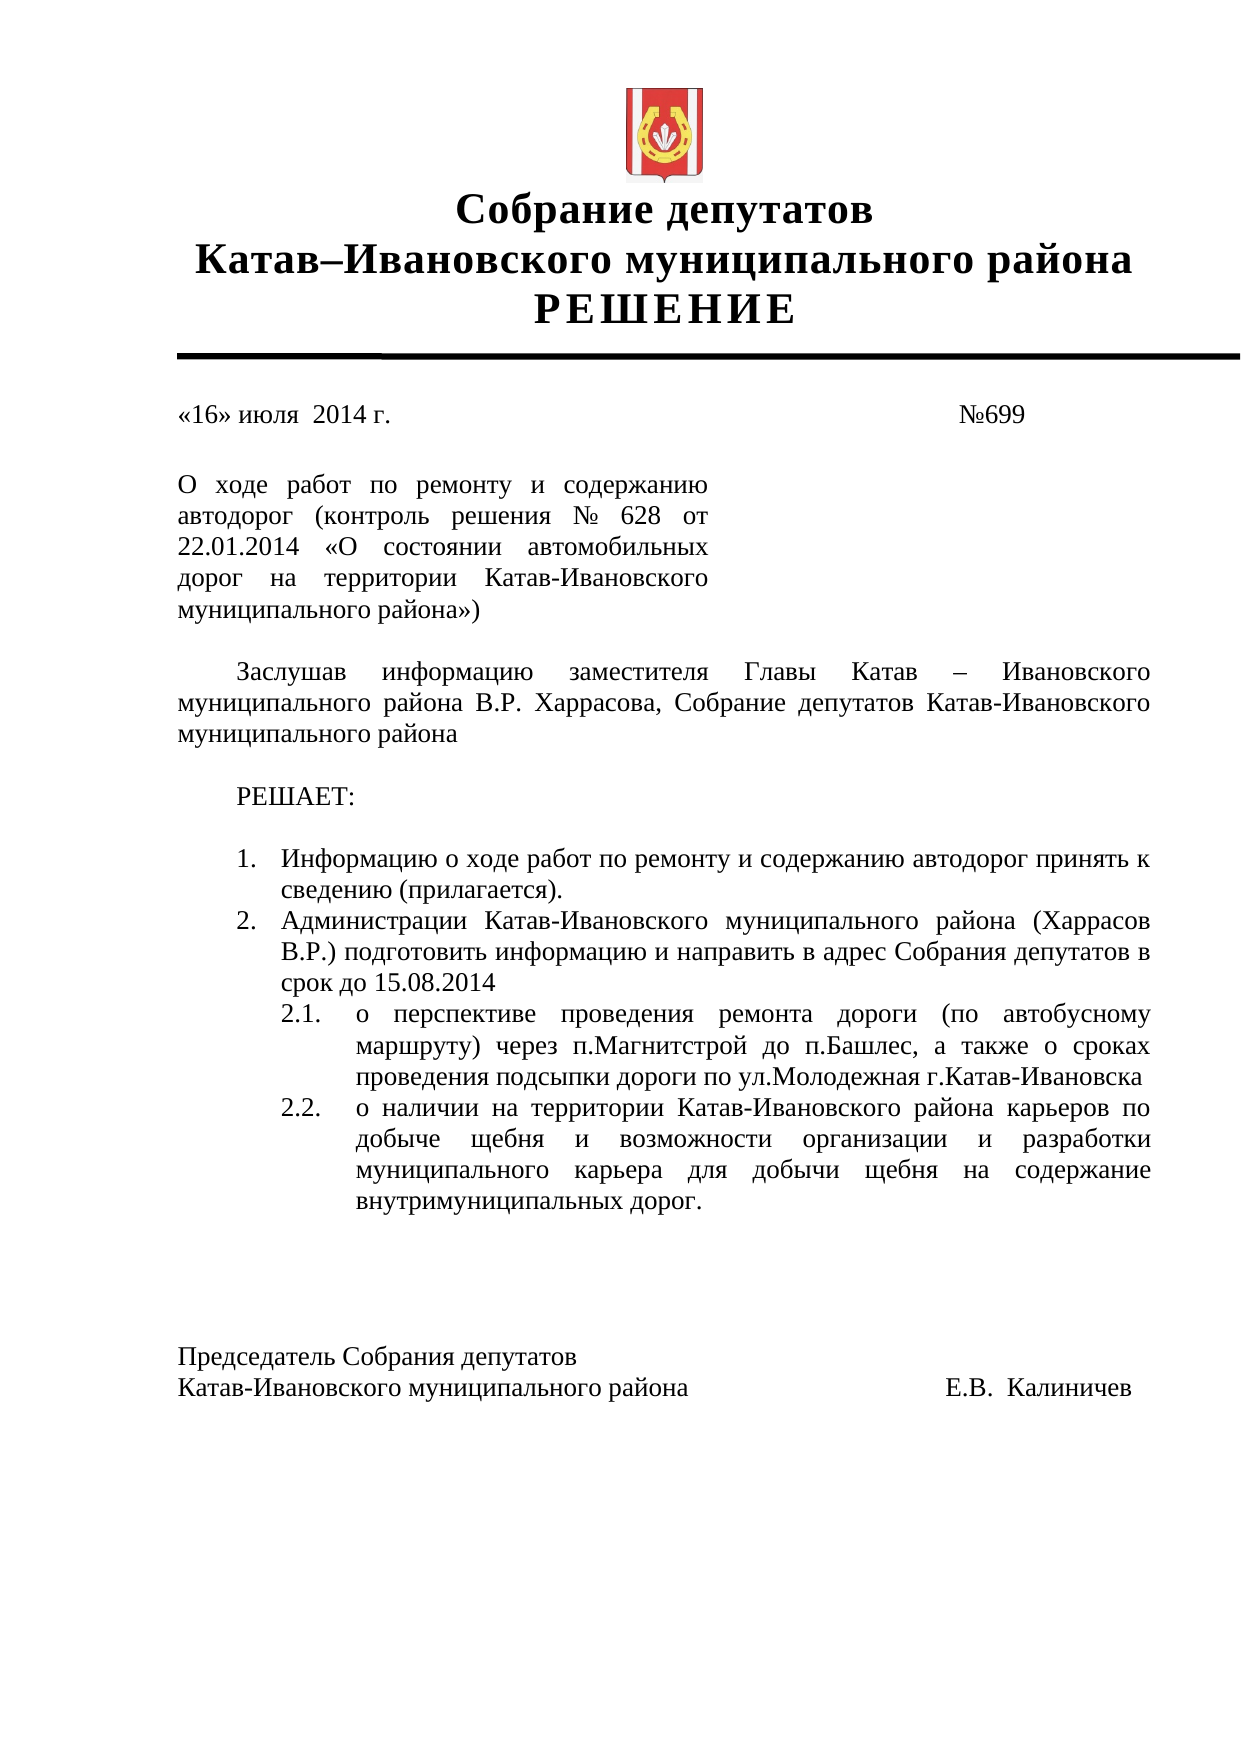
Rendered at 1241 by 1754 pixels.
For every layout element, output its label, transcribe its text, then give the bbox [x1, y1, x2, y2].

text О ходе работ по ремонту и содержанию автодорог (контроль решения № 628 от 22.01.2014 «О состоянии автомобильных дорог на территории Катав-Ивановского муниципального района») [177, 468, 709, 624]
text Председатель Собрания депутатов [177, 1340, 1152, 1371]
text Собрание депутатов [177, 182, 1152, 233]
text Катав-Ивановского муниципального района Е.В. Калиничев [177, 1371, 1152, 1402]
text Катав–Ивановского муниципального района [177, 233, 1152, 283]
list о наличии на территории Катав-Ивановского района карьеров по добыче щебня и возможности организации и разработки муниципального карьера для добычи щебня на содержание внутримуниципальных дорог. [281, 1091, 1152, 1216]
text Заслушав информацию заместителя Главы Катав – Ивановского муниципального района В.Р. Харрасова, Собрание депутатов Катав-Ивановского муниципального района [177, 655, 1152, 748]
list о перспективе проведения ремонта дороги (по автобусному маршруту) через п.Магнитстрой до п.Башлес, а также о сроках проведения подсыпки дороги по ул.Молодежная г.Катав-Ивановска [281, 998, 1152, 1091]
text «16» июля 2014 г. №699 [177, 398, 1152, 429]
list Администрации Катав-Ивановского муниципального района (Харрасов В.Р.) подготовить информацию и направить в адрес Собрания депутатов в срок до 15.08.2014 [236, 904, 1152, 998]
list Информацию о ходе работ по ремонту и содержанию автодорог принять к сведению (прилагается). [236, 842, 1152, 904]
text РЕШАЕТ: [177, 779, 1152, 811]
text РЕШЕНИЕ [177, 283, 1152, 333]
